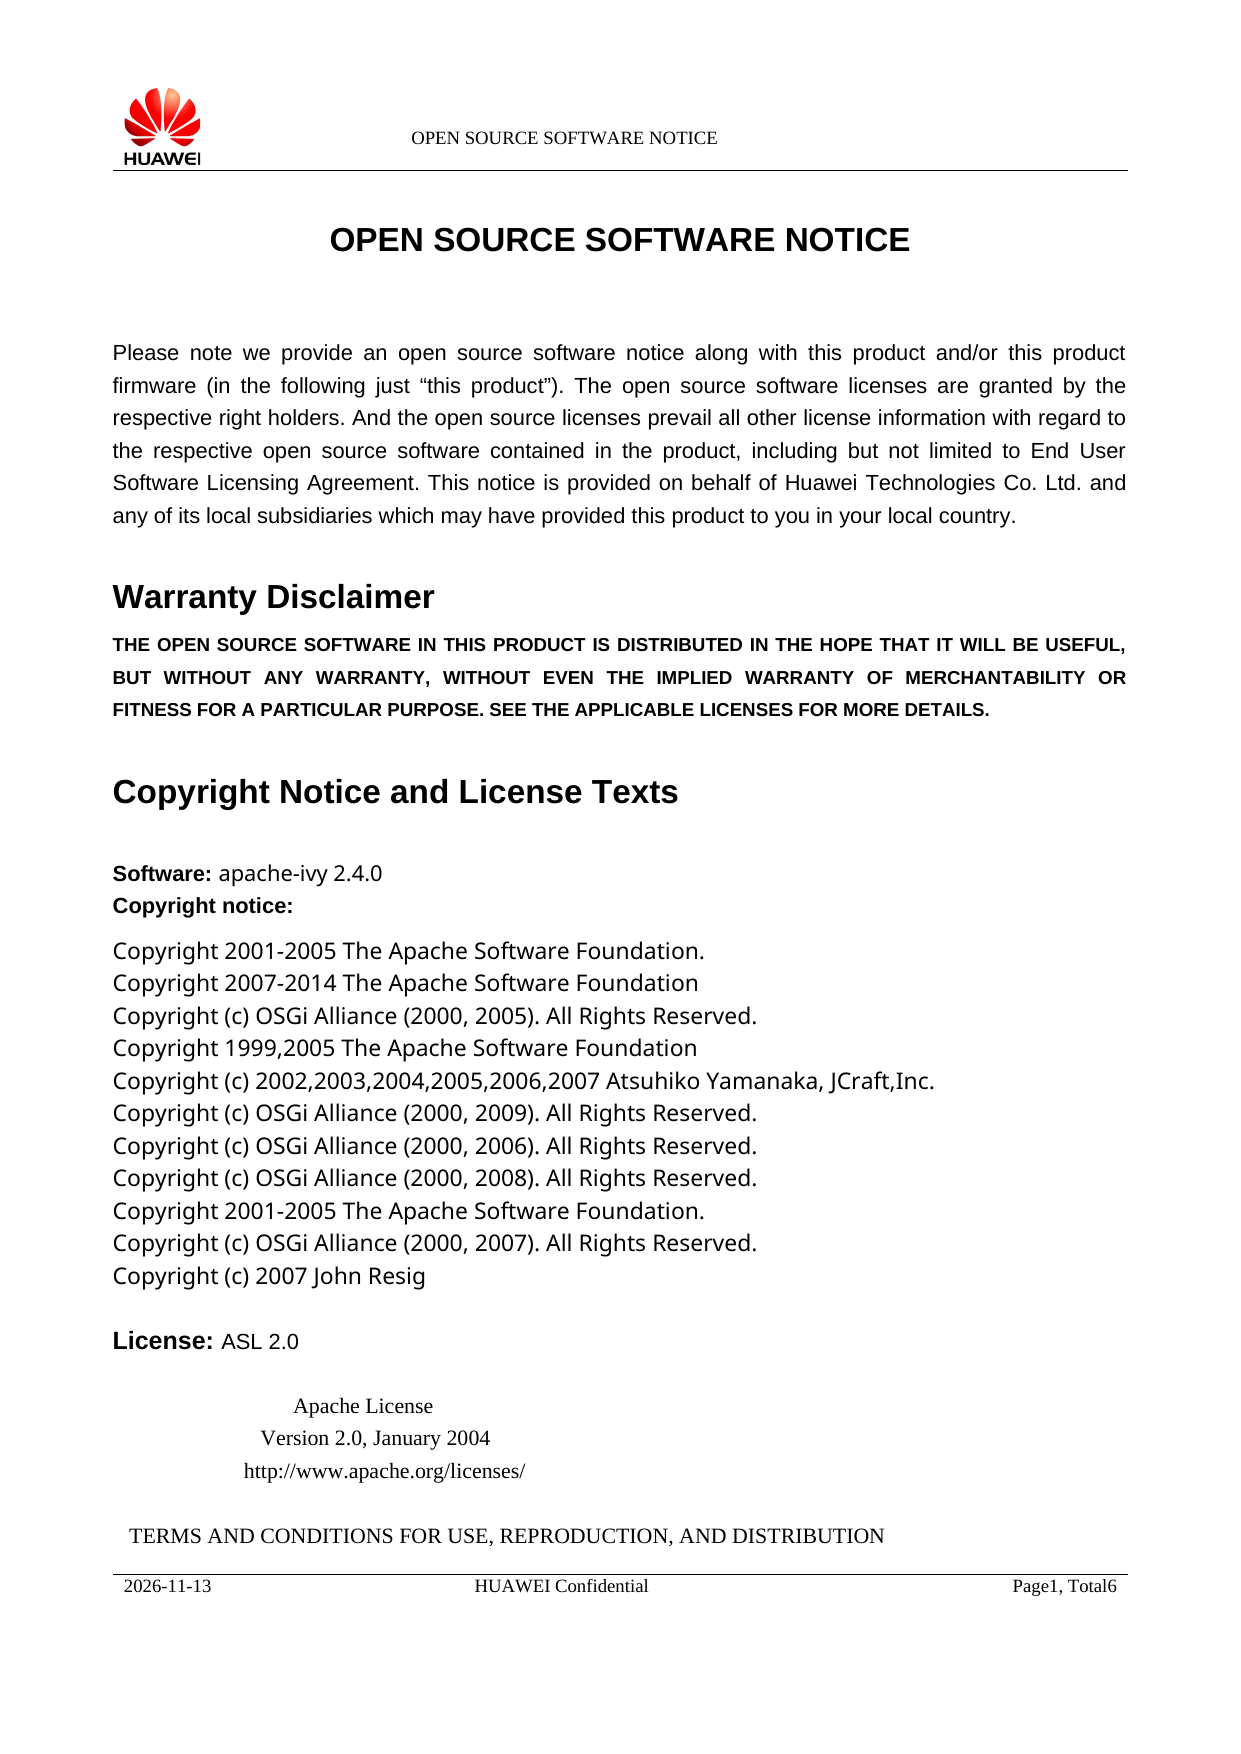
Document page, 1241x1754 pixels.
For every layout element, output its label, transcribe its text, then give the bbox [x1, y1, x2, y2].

title Software: apache-ivy 2.4.0 [112, 856, 1128, 889]
picture [124, 88, 201, 165]
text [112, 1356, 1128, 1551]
text License: ASL 2.0 [112, 1324, 1128, 1356]
text Copyright notice: [112, 889, 1128, 921]
text Warranty Disclaimer [112, 564, 1128, 629]
text Copyright Notice and License Texts [112, 759, 1128, 824]
text Please note we provide an open source software notice along with this product and/or this product firmware (in the following just “this product”). The open source software licenses are granted by the respective right holders. And the open source licenses prevail all other license information with regard to the respective open source software contained in the product, including but not limited to End User Software Licensing Agreement. This notice is provided on behalf of Huawei Technologies Co. Ltd. and any of its local subsidiaries which may have provided this product to you in your local country. [112, 336, 1128, 531]
text OPEN SOURCE SOFTWARE NOTICE [112, 206, 1128, 271]
text Copyright 2001-2005 The Apache Software Foundation. Copyright 2007-2014 The Apache Software Foundation Copyright (c) OSGi Alliance (2000, 2005). All Rights Reserved. Copyright 1999,2005 The Apache Software Foundation Copyright (c) 2002,2003,2004,2005,2006,2007 Atsuhiko Yamanaka, JCraft,Inc. Copyright (c) OSGi Alliance (2000, 2009). All Rights Reserved. Copyright (c) OSGi Alliance (2000, 2006). All Rights Reserved. Copyright (c) OSGi Alliance (2000, 2008). All Rights Reserved. Copyright 2001-2005 The Apache Software Foundation. Copyright (c) OSGi Alliance (2000, 2007). All Rights Reserved. Copyright (c) 2007 John Resig [112, 934, 1128, 1291]
text The open source software in this product is distributed in the hope that it will be useful, but WITHOUT ANY WARRANTY, without even the implied warranty of MERCHANTABILITY or FITNESS FOR A PARTICULAR PURPOSE. See the applicable licenses for more details. [112, 629, 1128, 726]
